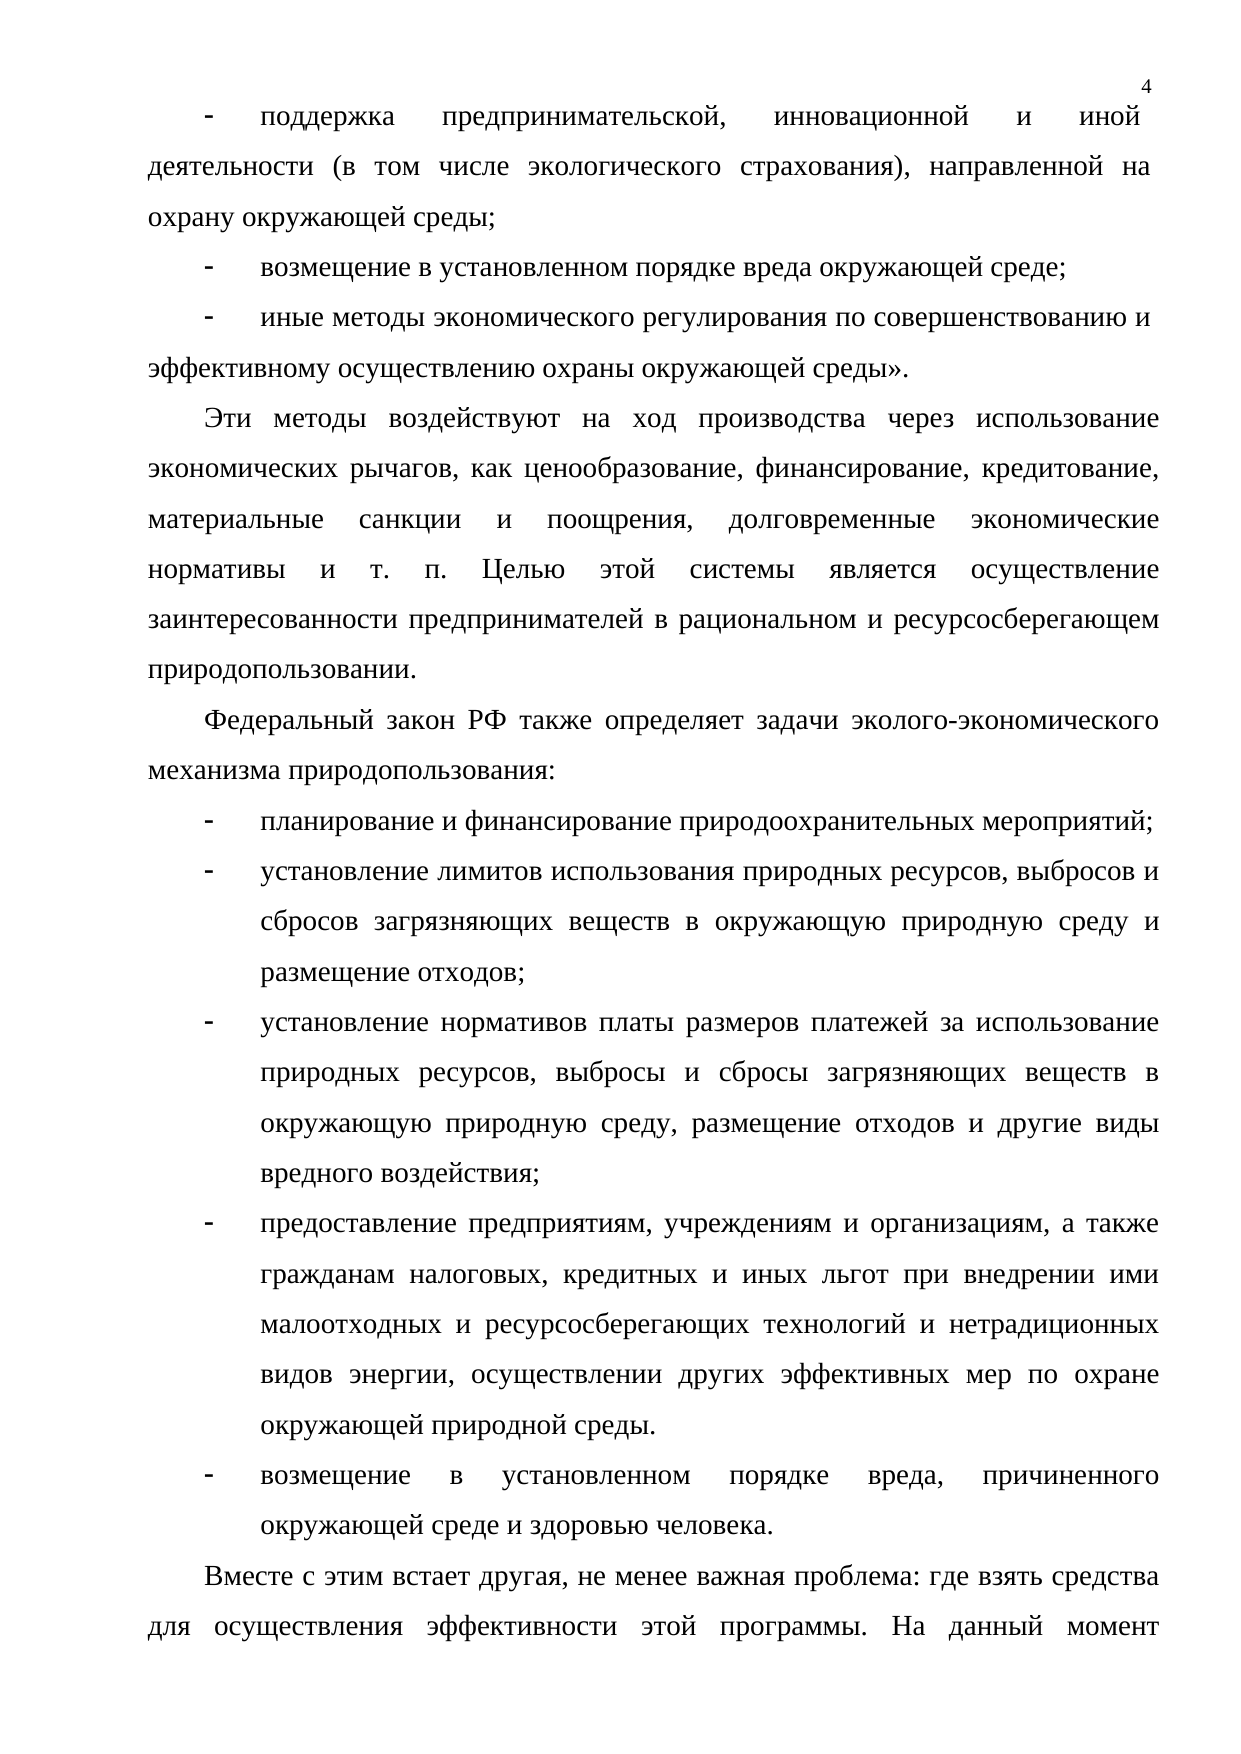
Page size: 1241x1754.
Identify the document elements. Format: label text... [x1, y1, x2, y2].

text Федеральный закон РФ также определяет задачи эколого-экономического механизма природопользования: [148, 702, 1160, 786]
list установление нормативов платы размеров платежей за использование природных ресурсов, выбросы и сбросы загрязняющих веществ в окружающую природную среду, размещение отходов и другие виды вредного воздействия; [204, 1004, 1160, 1189]
list планирование и финансирование природоохранительных мероприятий; [204, 803, 1160, 836]
list возмещение в установленном порядке вреда, причиненного окружающей среде и здоровью человека. [204, 1457, 1160, 1541]
list предоставление предприятиям, учреждениям и организациям, а также гражданам налоговых, кредитных и иных льгот при внедрении ими малоотходных и ресурсосберегающих технологий и нетрадиционных видов энергии, осуществлении других эффективных мер по охране окружающей природной среды. [204, 1205, 1160, 1440]
list возмещение в установленном порядке вреда окружающей среде; [148, 249, 1152, 283]
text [148, 1558, 1160, 1642]
list иные методы экономического регулирования по совершенствованию и эффективному осуществлению охраны окружающей среды». [148, 299, 1152, 383]
text Эти методы воздействуют на ход производства через использование экономических рычагов, как ценообразование, финансирование, кредитование, материальные санкции и поощрения, долговременные экономические нормативы и т. п. Целью этой системы является осуществление заинтересованности предпринимателей в рациональном и ресурсосберегающем природопользовании. [148, 400, 1160, 685]
list поддержка предпринимательской, инновационной и иной деятельности (в том числе экологического страхования), направленной на охрану окружающей среды; [148, 98, 1152, 232]
list установление лимитов использования природных ресурсов, выбросов и сбросов загрязняющих веществ в окружающую природную среду и размещение отходов; [204, 853, 1160, 987]
